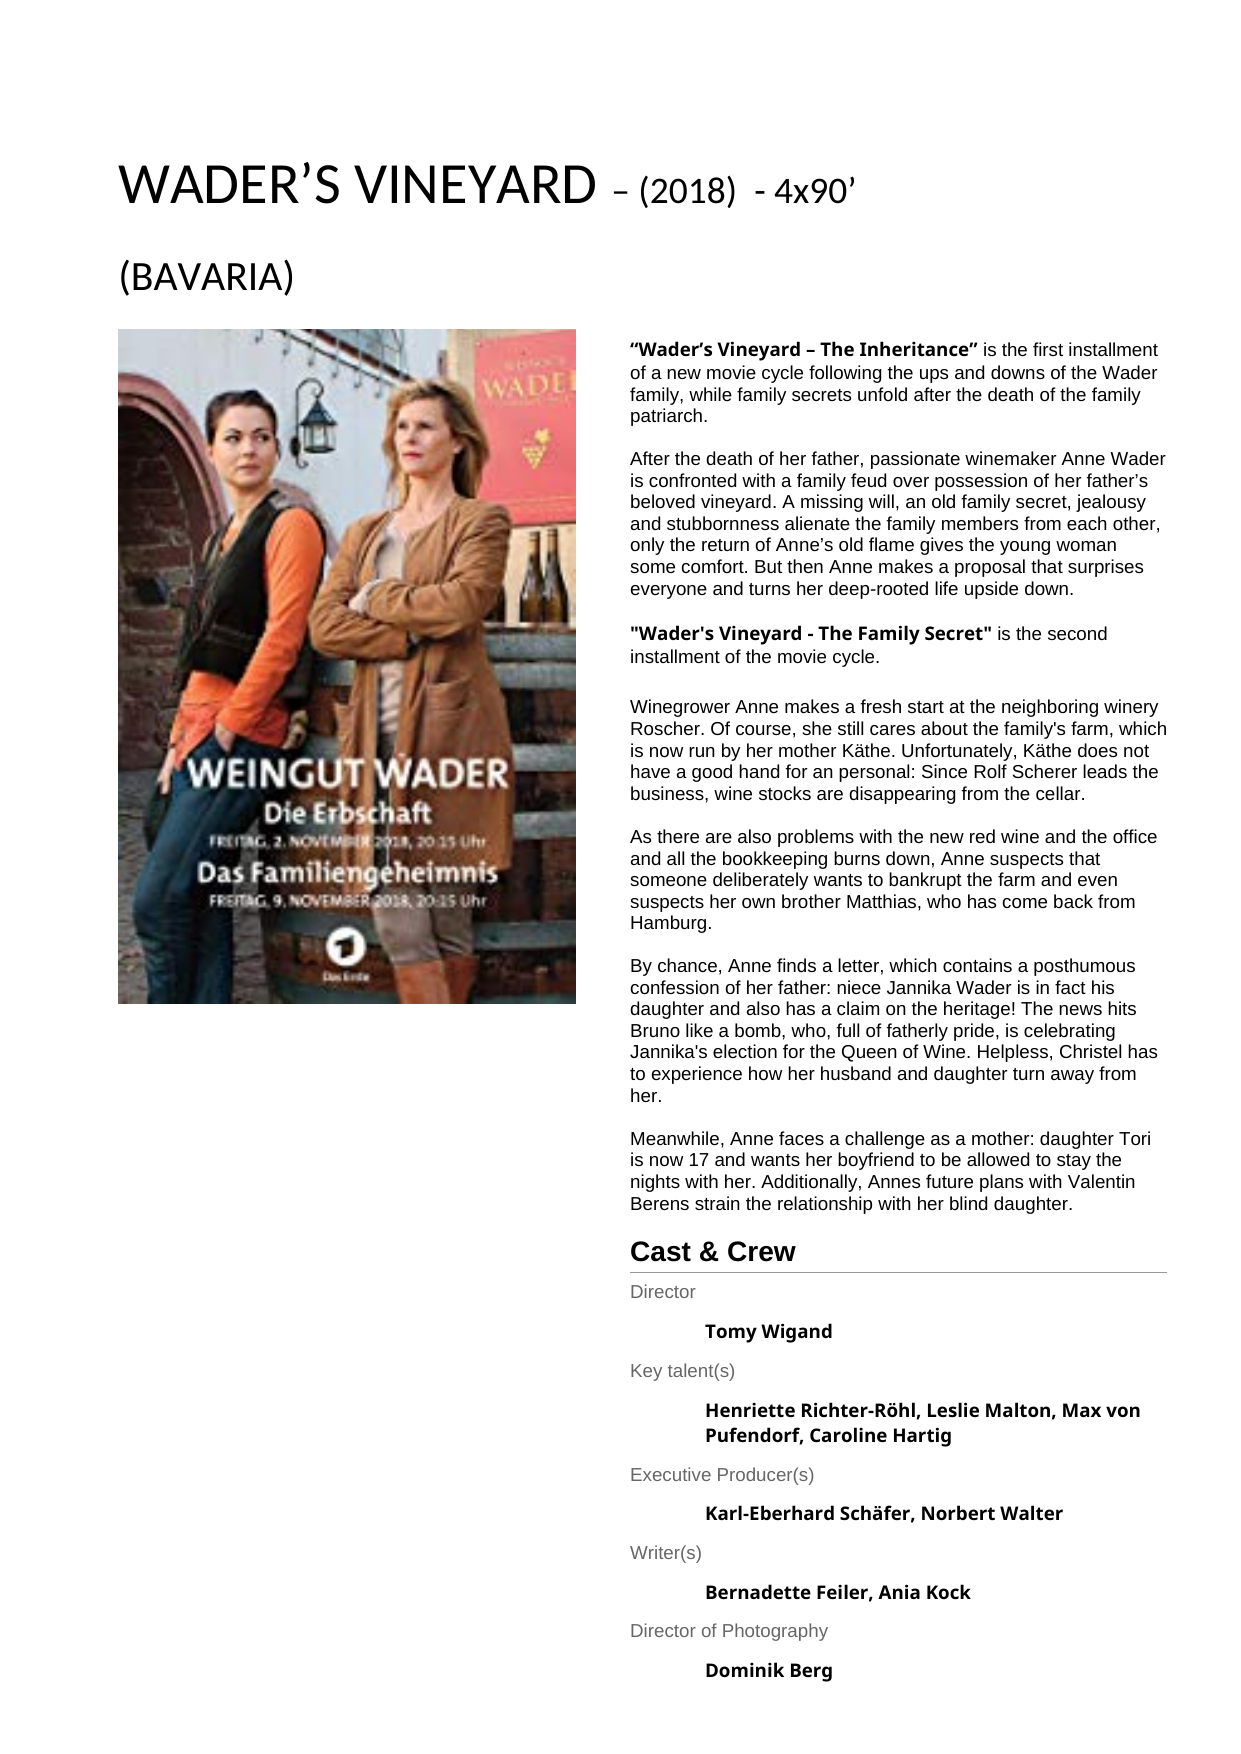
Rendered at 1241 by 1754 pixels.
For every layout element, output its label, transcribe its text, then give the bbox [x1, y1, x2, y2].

text WADER’S VINEYARD – (2018) - 4x90’ [118, 147, 1122, 218]
text (BAVARIA) [118, 250, 1122, 301]
picture [118, 329, 576, 1004]
